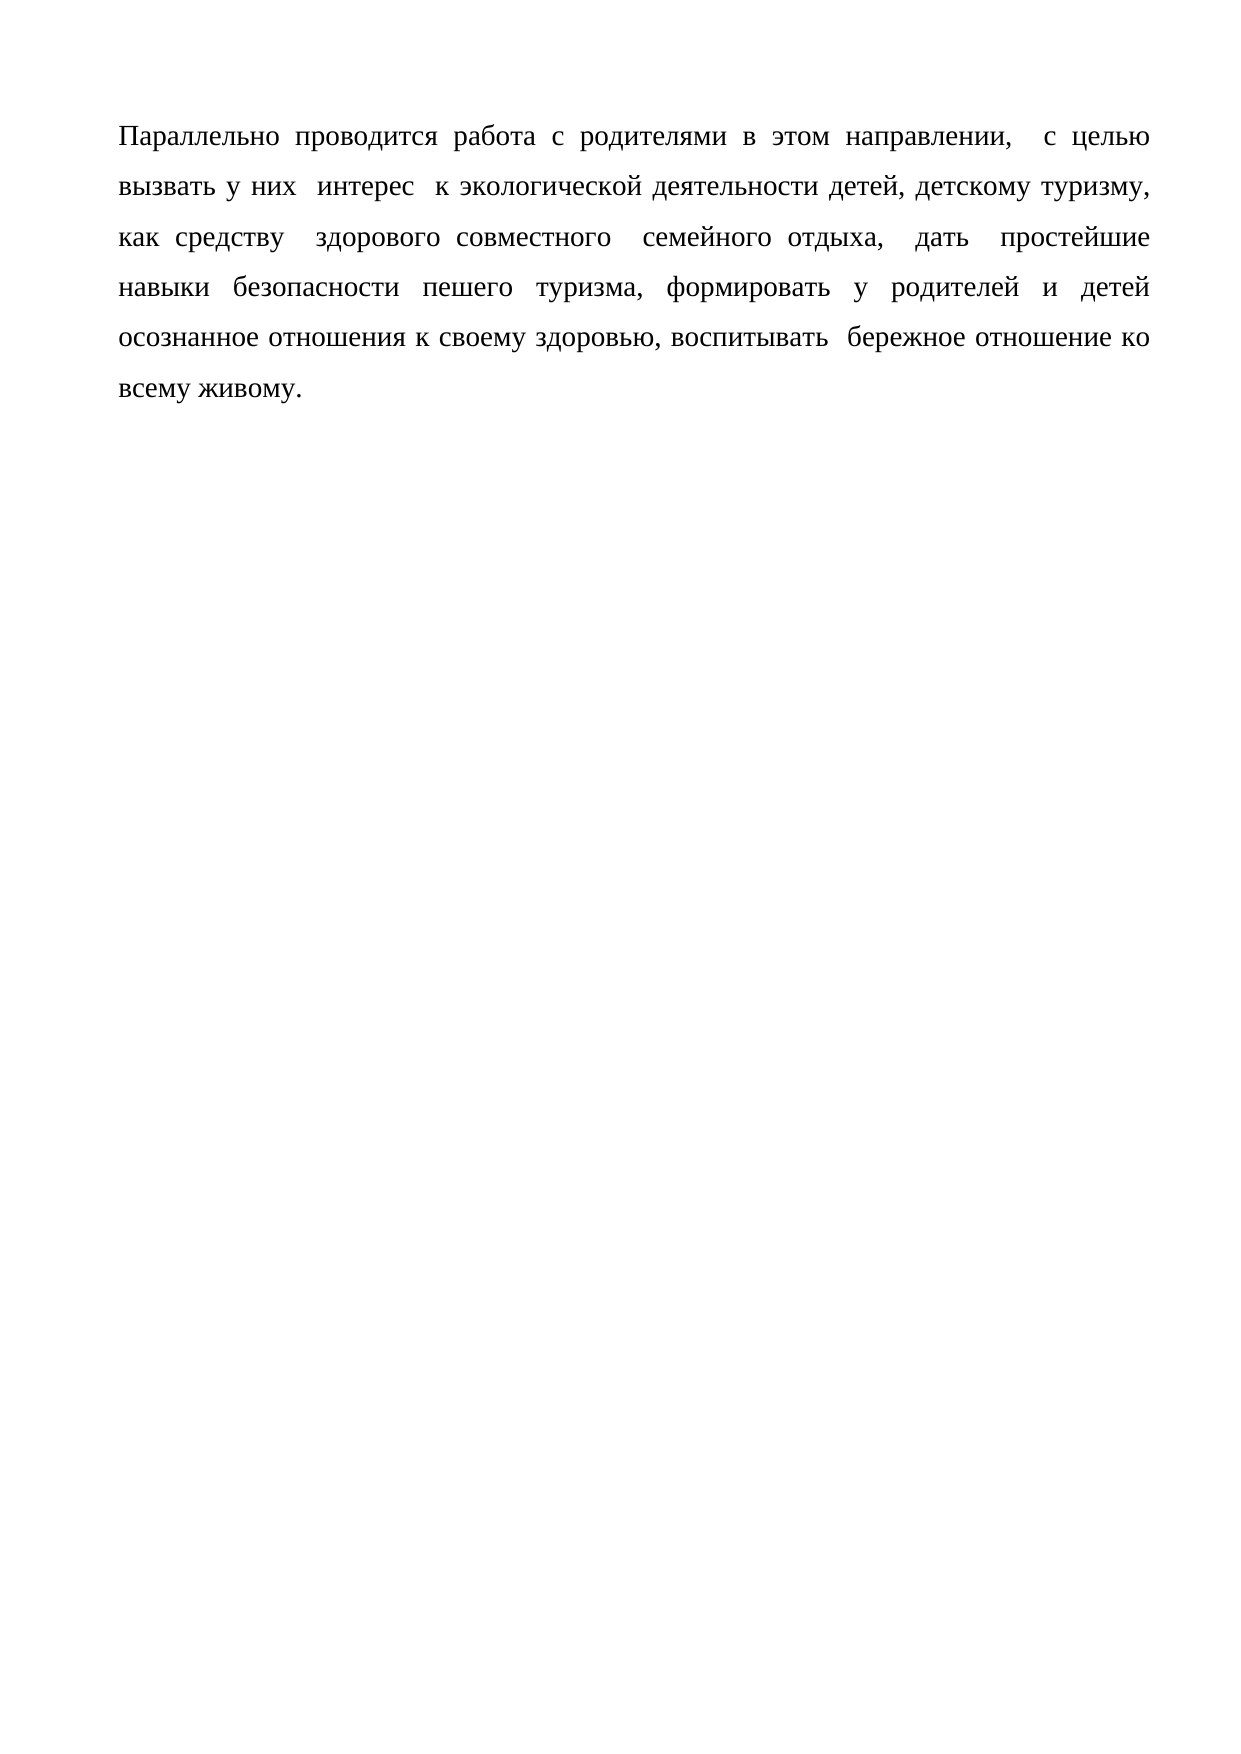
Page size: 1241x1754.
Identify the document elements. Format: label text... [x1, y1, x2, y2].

text Параллельно проводится работа с родителями в этом направлении, с целью вызвать у них интерес к экологической деятельности детей, детскому туризму, как средству здорового совместного семейного отдыха, дать простейшие навыки безопасности пешего туризма, формировать у родителей и детей осознанное отношения к своему здоровью, воспитывать бережное отношение ко всему живому. [118, 118, 1152, 403]
